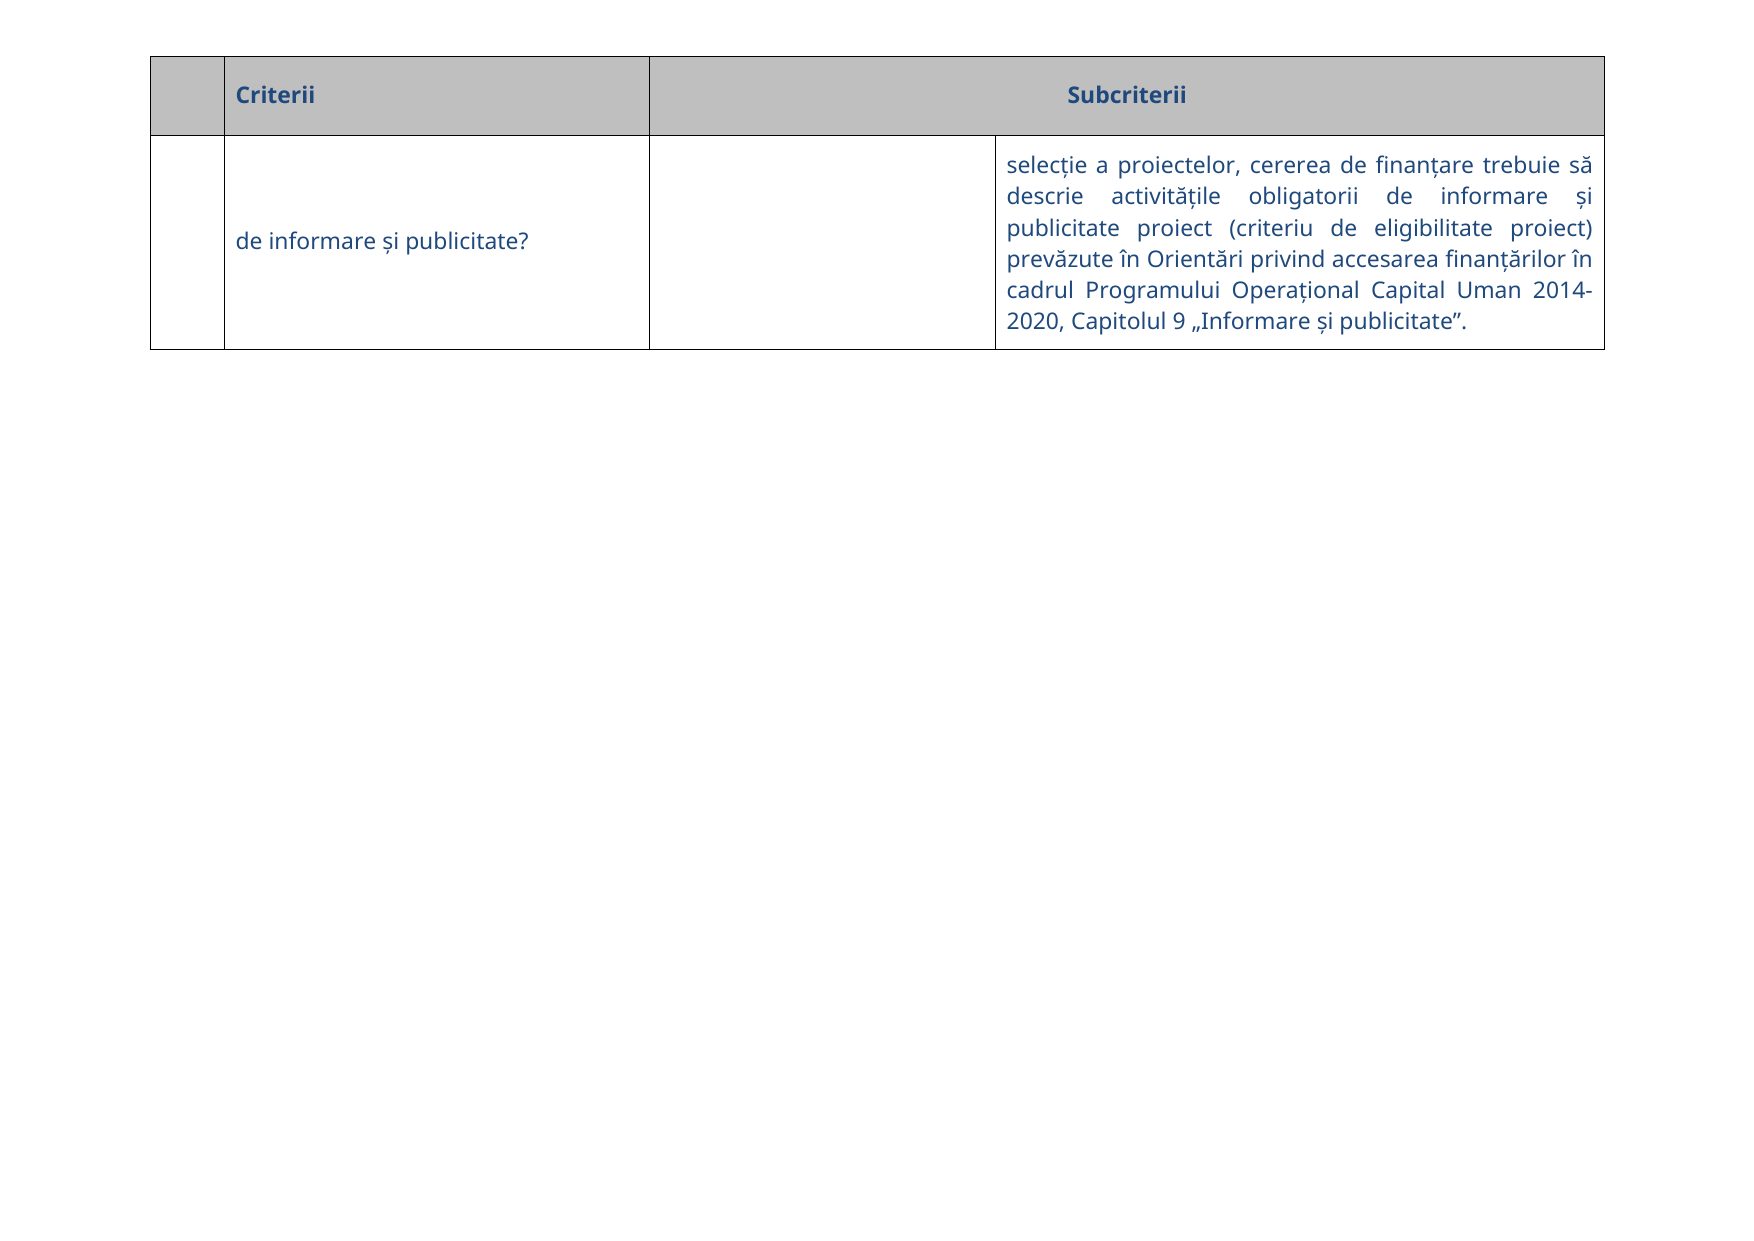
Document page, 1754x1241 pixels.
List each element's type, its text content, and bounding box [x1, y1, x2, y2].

table_header Subcriterii [650, 57, 1604, 135]
table_header Criterii [225, 57, 649, 135]
table_cell 13 [151, 136, 224, 349]
table_header [151, 57, 224, 135]
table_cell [996, 136, 1604, 349]
table_cell [650, 136, 995, 349]
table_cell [225, 136, 649, 349]
